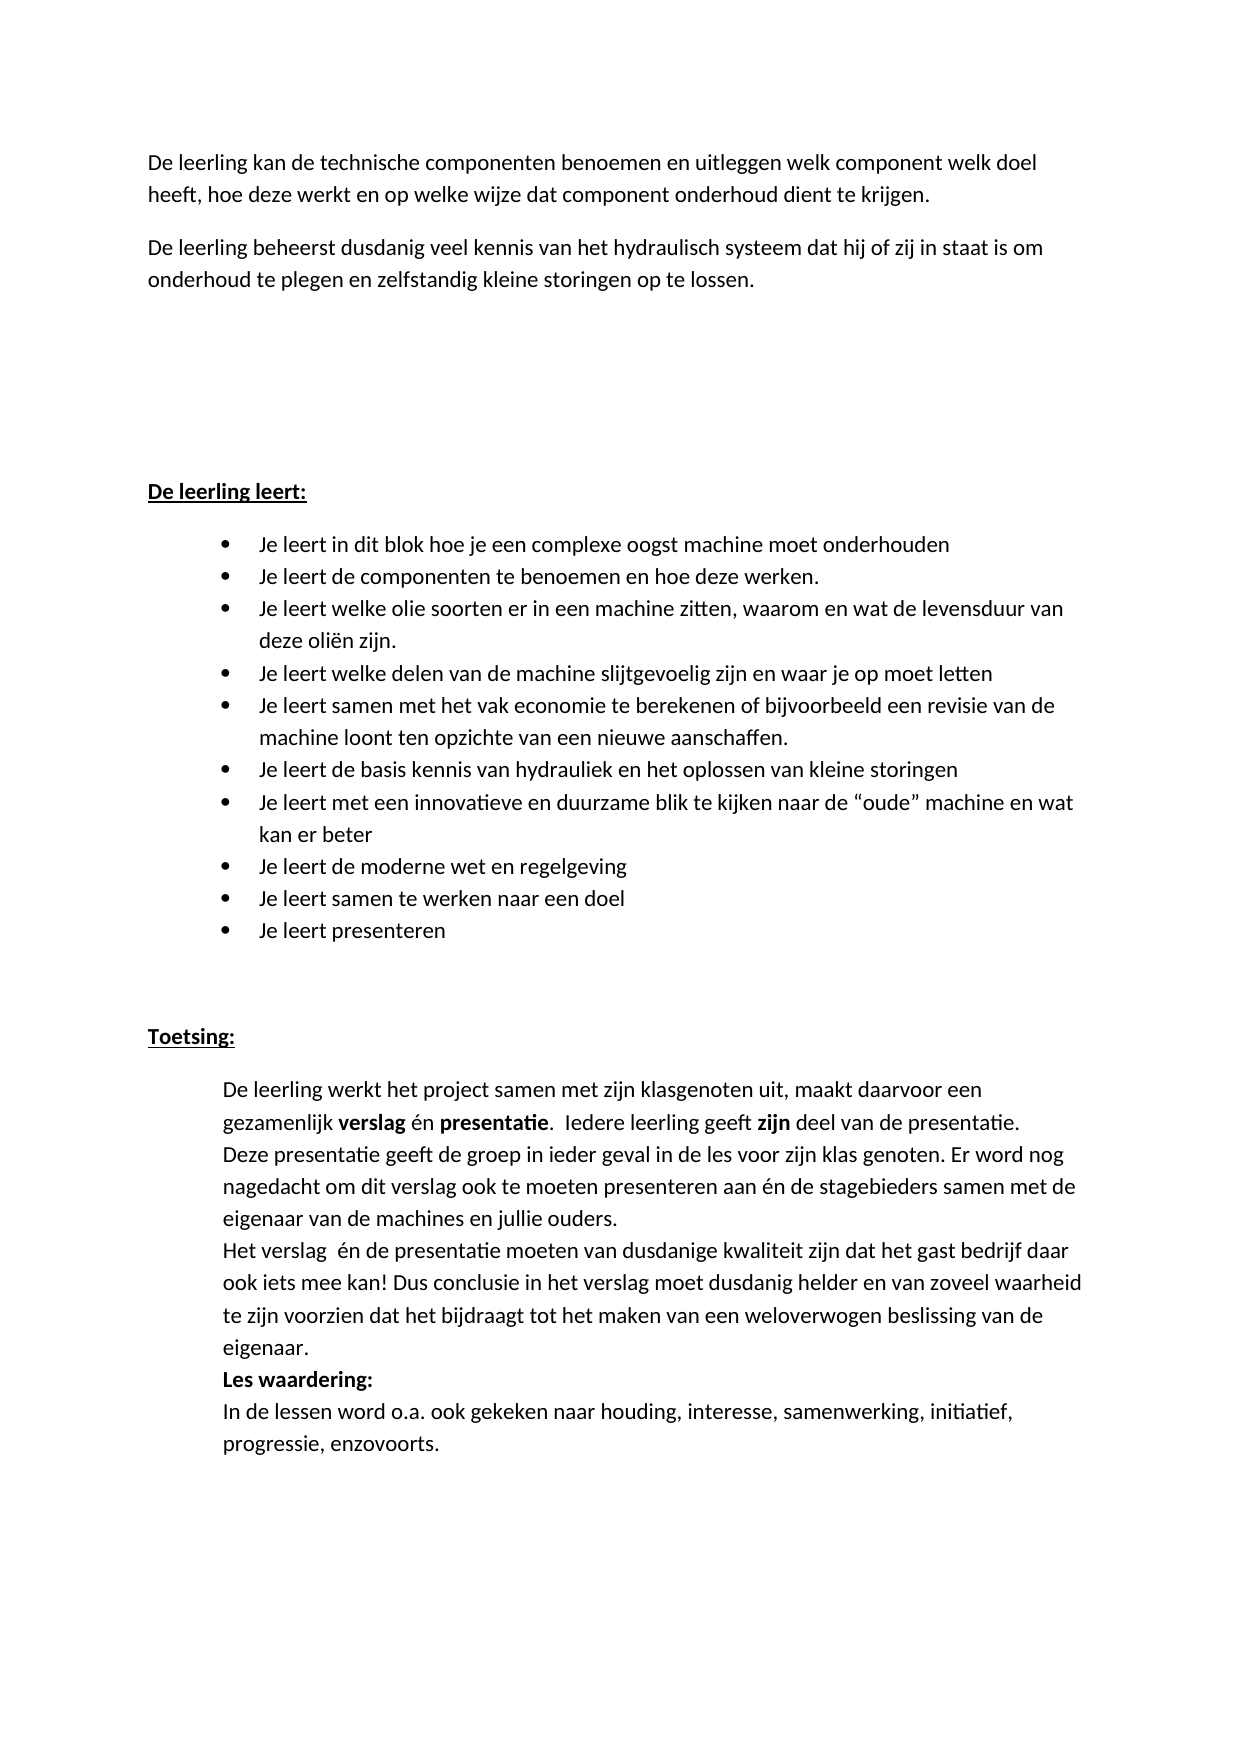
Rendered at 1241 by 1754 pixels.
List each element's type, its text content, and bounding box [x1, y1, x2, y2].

text De leerling kan de technische componenten benoemen en uitleggen welk component welk doel heeft, hoe deze werkt en op welke wijze dat component onderhoud dient te krijgen. [148, 148, 1093, 208]
list Je leert met een innovatieve en duurzame blik te kijken naar de “oude” machine en wat kan er beter [221, 788, 1093, 848]
list Je leert welke olie soorten er in een machine zitten, waarom en wat de levensduur van deze oliën zijn. [221, 594, 1093, 655]
list Les waardering: [223, 1365, 1093, 1393]
text De leerling leert: [148, 477, 1093, 505]
list Je leert presenteren [221, 916, 1093, 944]
list Het verslag én de presentatie moeten van dusdanige kwaliteit zijn dat het gast bedrijf daar ook iets mee kan! Dus conclusie in het verslag moet dusdanig helder en van zoveel waarheid te zijn voorzien dat het bijdraagt tot het maken van een weloverwogen beslissing van de eigenaar. [223, 1236, 1093, 1361]
list Je leert de moderne wet en regelgeving [221, 852, 1093, 880]
list Je leert samen met het vak economie te berekenen of bijvoorbeeld een revisie van de machine loont ten opzichte van een nieuwe aanschaffen. [221, 691, 1093, 751]
list De leerling werkt het project samen met zijn klasgenoten uit, maakt daarvoor een gezamenlijk verslag én presentatie. Iedere leerling geeft zijn deel van de presentatie. [223, 1075, 1093, 1136]
list Je leert in dit blok hoe je een complexe oogst machine moet onderhouden [221, 530, 1093, 558]
text De leerling beheerst dusdanig veel kennis van het hydraulisch systeem dat hij of zij in staat is om onderhoud te plegen en zelfstandig kleine storingen op te lossen. [148, 233, 1093, 293]
list Je leert samen te werken naar een doel [221, 884, 1093, 912]
list Deze presentatie geeft de groep in ieder geval in de les voor zijn klas genoten. Er word nog nagedacht om dit verslag ook te moeten presenteren aan én de stagebieders samen met de eigenaar van de machines en jullie ouders. [223, 1140, 1093, 1232]
text Toetsing: [148, 1022, 1093, 1050]
list Je leert de componenten te benoemen en hoe deze werken. [221, 562, 1093, 590]
list In de lessen word o.a. ook gekeken naar houding, interesse, samenwerking, initiatief, progressie, enzovoorts. [223, 1397, 1093, 1457]
list Je leert de basis kennis van hydrauliek en het oplossen van kleine storingen [221, 755, 1093, 783]
list Je leert welke delen van de machine slijtgevoelig zijn en waar je op moet letten [221, 659, 1093, 687]
